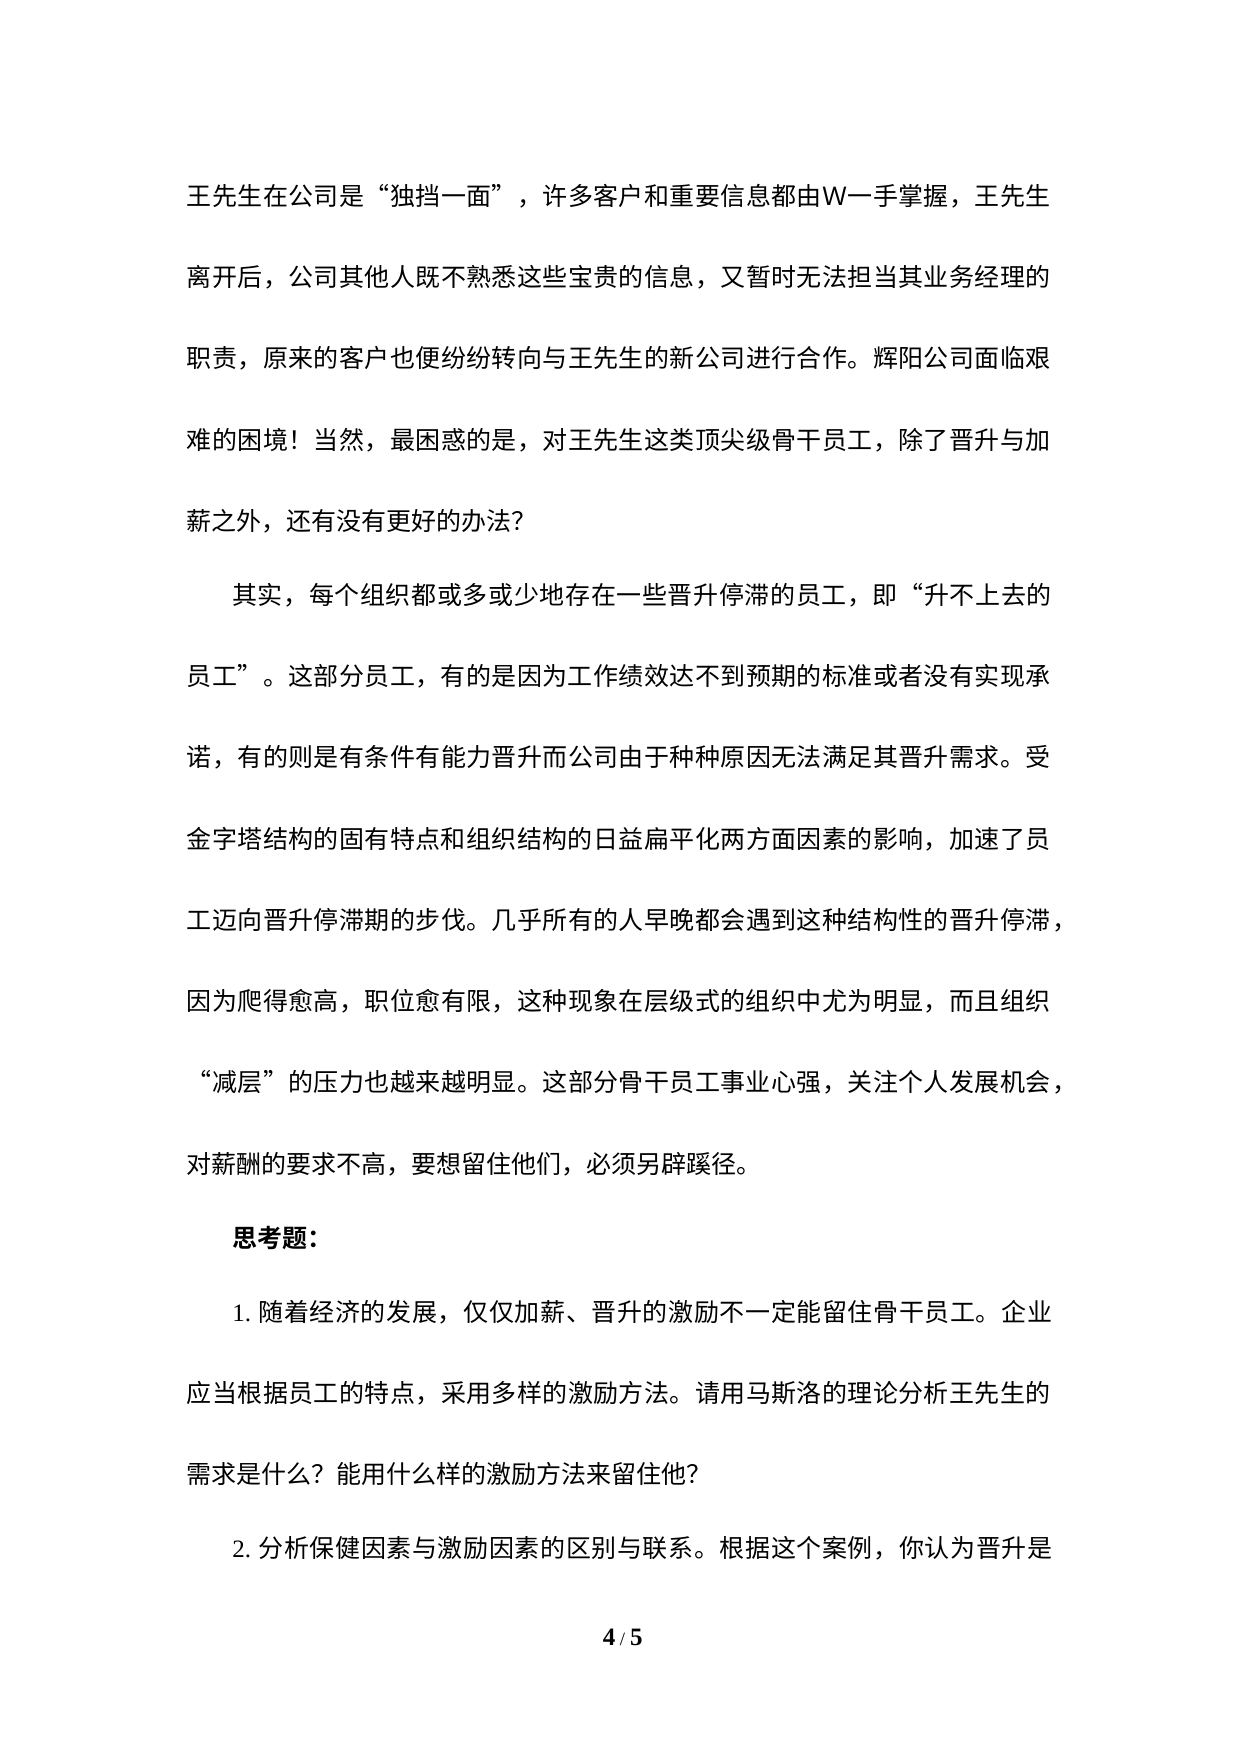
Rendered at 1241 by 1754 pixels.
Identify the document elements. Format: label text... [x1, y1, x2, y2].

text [187, 162, 1053, 552]
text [187, 1514, 1053, 1579]
text 其实，每个组织都或多或少地存在一些晋升停滞的员工，即“升不上去的员工”。这部分员工，有的是因为工作绩效达不到预期的标准或者没有实现承诺，有的则是有条件有能力晋升而公司由于种种原因无法满足其晋升需求。受金字塔结构的固有特点和组织结构的日益扁平化两方面因素的影响，加速了员工迈向晋升停滞期的步伐。几乎所有的人早晚都会遇到这种结构性的晋升停滞，因为爬得愈高，职位愈有限，这种现象在层级式的组织中尤为明显，而且组织“减层”的压力也越来越明显。这部分骨干员工事业心强，关注个人发展机会，对薪酬的要求不高，要想留住他们，必须另辟蹊径。 [187, 561, 1053, 1195]
text 思考题： [187, 1204, 1053, 1269]
text 1. 随着经济的发展，仅仅加薪、晋升的激励不一定能留住骨干员工。企业应当根据员工的特点，采用多样的激励方法。请用马斯洛的理论分析王先生的需求是什么？能用什么样的激励方法来留住他？ [187, 1278, 1053, 1505]
